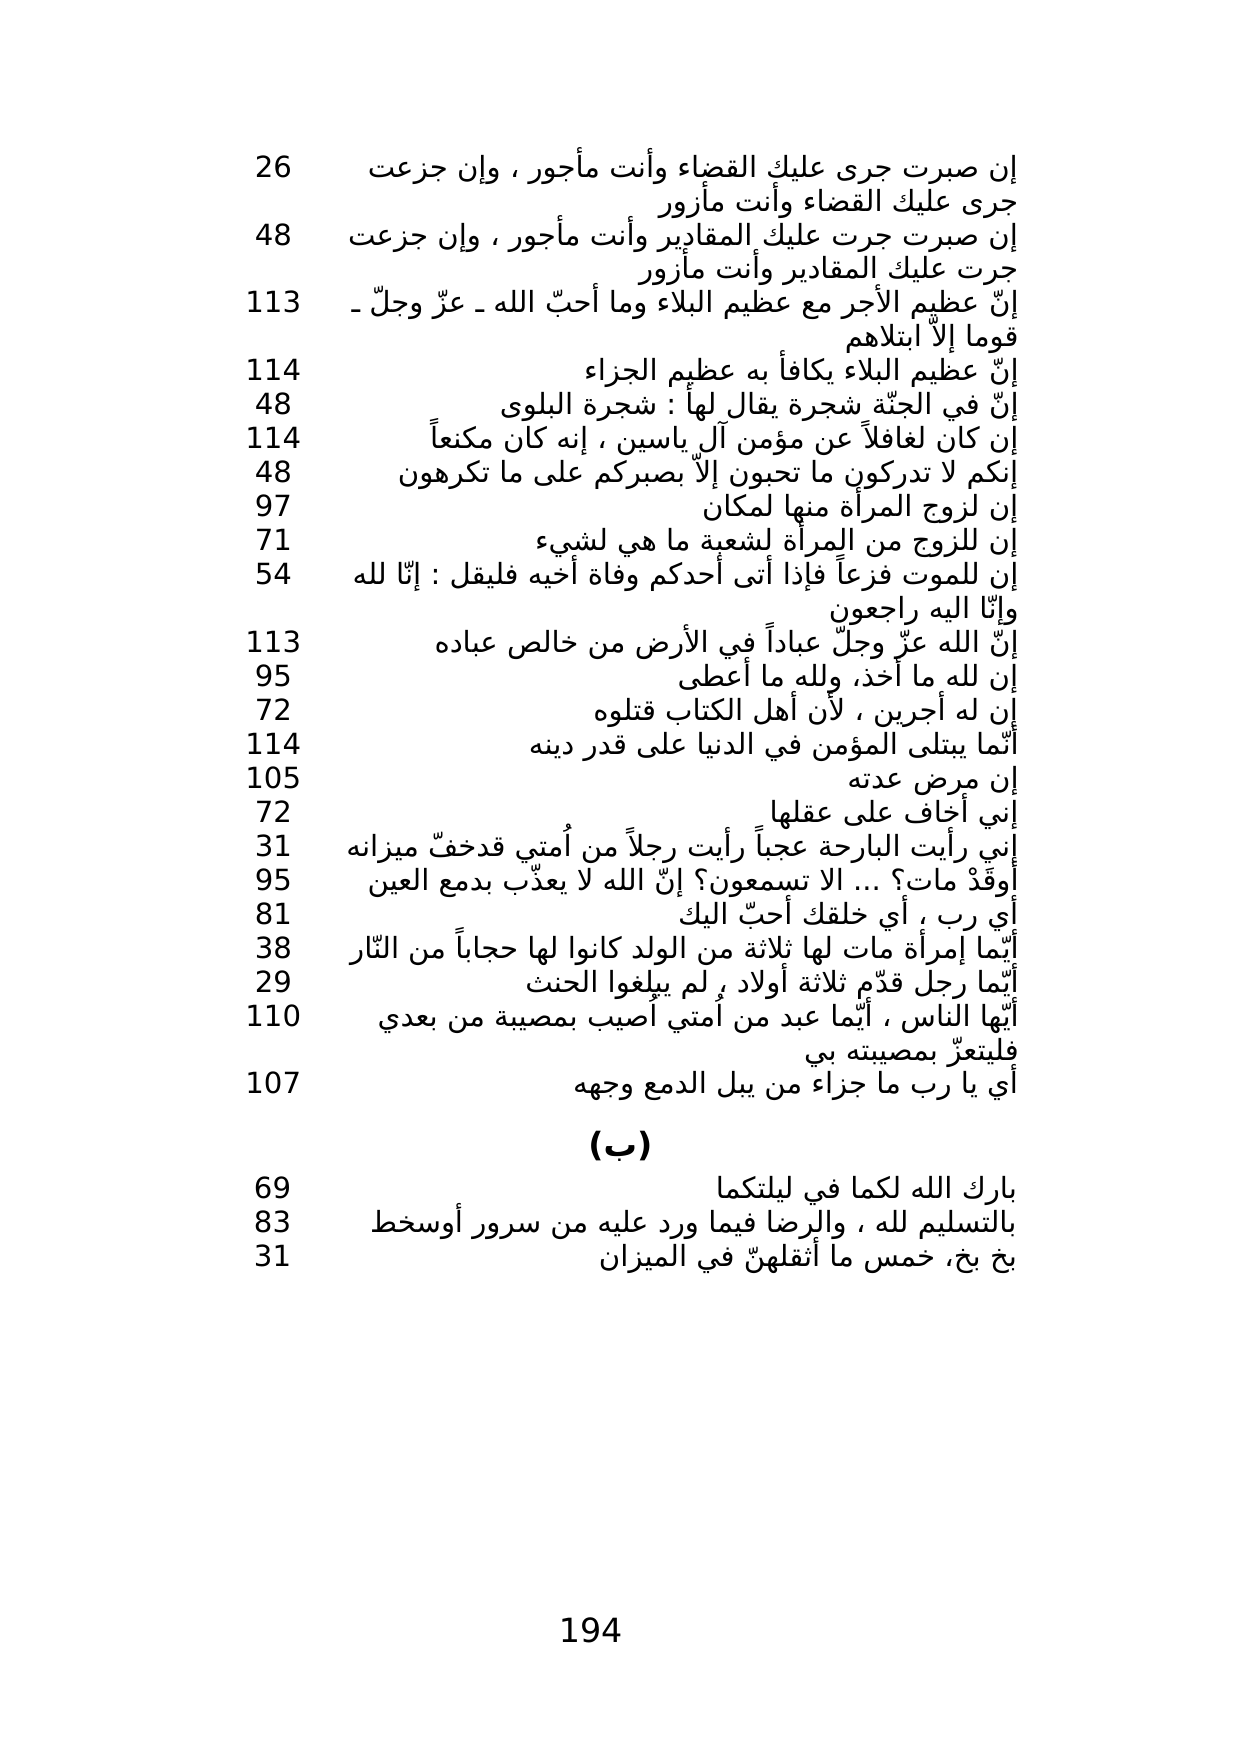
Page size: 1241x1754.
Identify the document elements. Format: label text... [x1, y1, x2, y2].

table_cell 38 [226, 931, 321, 965]
table_cell إن لزوج المرأة منها لمكان [321, 490, 1030, 523]
table_cell 72 [226, 693, 321, 727]
table_cell 81 [226, 897, 321, 931]
table_cell إنّ عظيم البلاء يكافأ به عظيم الجزاء [321, 354, 1030, 388]
table_cell 48 [226, 456, 321, 489]
table_cell 113 [226, 625, 321, 659]
table_cell 114 [226, 354, 321, 388]
table_cell 107 [226, 1067, 321, 1101]
table_cell إن للزوج من المرأة لشعبة ما هي لشيء [321, 524, 1030, 557]
table_cell إن لله ما أخذ، ولله ما أعطى [321, 659, 1030, 693]
table_cell إنّ في الجنّة شجرة يقال لهأ : شجرة البلوى [321, 388, 1030, 422]
table_cell 71 [226, 524, 321, 557]
table_cell 48 [226, 388, 321, 422]
table_cell إن للموت فزعاً فإذا أتى أحدكم وفاة أخيه فليقل : إنّا لله وإنّا اليه راجعون [321, 558, 1030, 625]
table_cell إني رأيت البارحة عجباً رأيت رجلاً من اُمتي قدخفّ ميزانه [321, 829, 1030, 863]
table_cell أي رب ، أي خلقك أحبّ اليك [321, 897, 1030, 931]
table_cell إنّ عظيم الأجر مع عظيم البلاء وما أحبّ الله ـ عزّ وجلّ ـ قوما إلاّ ابتلاهم [321, 286, 1030, 354]
text (ب) [237, 1126, 1003, 1165]
table_cell 114 [226, 727, 321, 761]
table_cell أيّما إمرأة مات لها ثلاثة من الولد كانوا لها حجاباً من النّار [321, 931, 1030, 965]
table_cell 113 [226, 286, 321, 354]
table_cell إن كان لغافلاً عن مؤمن آل ياسين ، إنه كان مكنعاً [321, 422, 1030, 456]
table_header بارك الله لكما في ليلتكما [320, 1171, 1028, 1205]
table_cell إنّ الله عزّ وجلّ عباداً في الأرض من خالص عباده [321, 625, 1030, 659]
table_cell إني أخاف على عقلها [321, 795, 1030, 829]
table_cell إن صبرت جرت عليك المقادير وأنت مأجور ، وإن جزعت جرت عليك المقادير وأنت مأزور [321, 218, 1030, 286]
table_cell 105 [226, 761, 321, 795]
table_cell 31 [226, 1239, 319, 1273]
table_cell أنّما يبتلى المؤمن في الدنيا على قدر دينه [321, 727, 1030, 761]
table_cell أيّها الناس ، أيّما عبد من اُمتي اُصيب بمصيبة من بعدي فليتعزّ بمصيبته بي [321, 999, 1030, 1067]
table_cell 95 [226, 659, 321, 693]
table_cell أي يا رب ما جزاء من يبل الدمع وجهه [321, 1067, 1030, 1101]
table_header 26 [226, 150, 321, 218]
table_cell 31 [226, 829, 321, 863]
table_cell 54 [226, 558, 321, 625]
table_cell 29 [226, 965, 321, 999]
table_header إن صبرت جرى عليك القضاء وأنت مأجور ، وإن جزعت جرى عليك القضاء وأنت مأزور [321, 150, 1030, 218]
table_cell 110 [226, 999, 321, 1067]
table_header 69 [226, 1171, 319, 1205]
table_cell بالتسليم لله ، والرضا فيما ورد عليه من سرور أوسخط [320, 1205, 1028, 1239]
table_cell إن مرض عدته [321, 761, 1030, 795]
table_cell 95 [226, 863, 321, 897]
table_cell 114 [226, 422, 321, 456]
table_cell 83 [226, 1205, 319, 1239]
table_cell أيّما رجل قدّم ثلاثة أولاد ، لم يبلغوا الحنث [321, 965, 1030, 999]
table_cell 72 [226, 795, 321, 829]
table_cell 97 [226, 490, 321, 523]
table_cell 48 [226, 218, 321, 286]
table_cell إنكم لا تدركون ما تحبون إلاّ بصبركم على ما تكرهون [321, 456, 1030, 489]
table_cell أوقَدْ مات؟ ... الا تسمعون؟ إنّ الله لا يعذّب بدمع العين [321, 863, 1030, 897]
table_cell بخ بخ، خمس ما أثقلهنّ في الميزان [320, 1239, 1028, 1273]
table_cell إن له أجرين ، لأن أهل الكتاب قتلوه [321, 693, 1030, 727]
